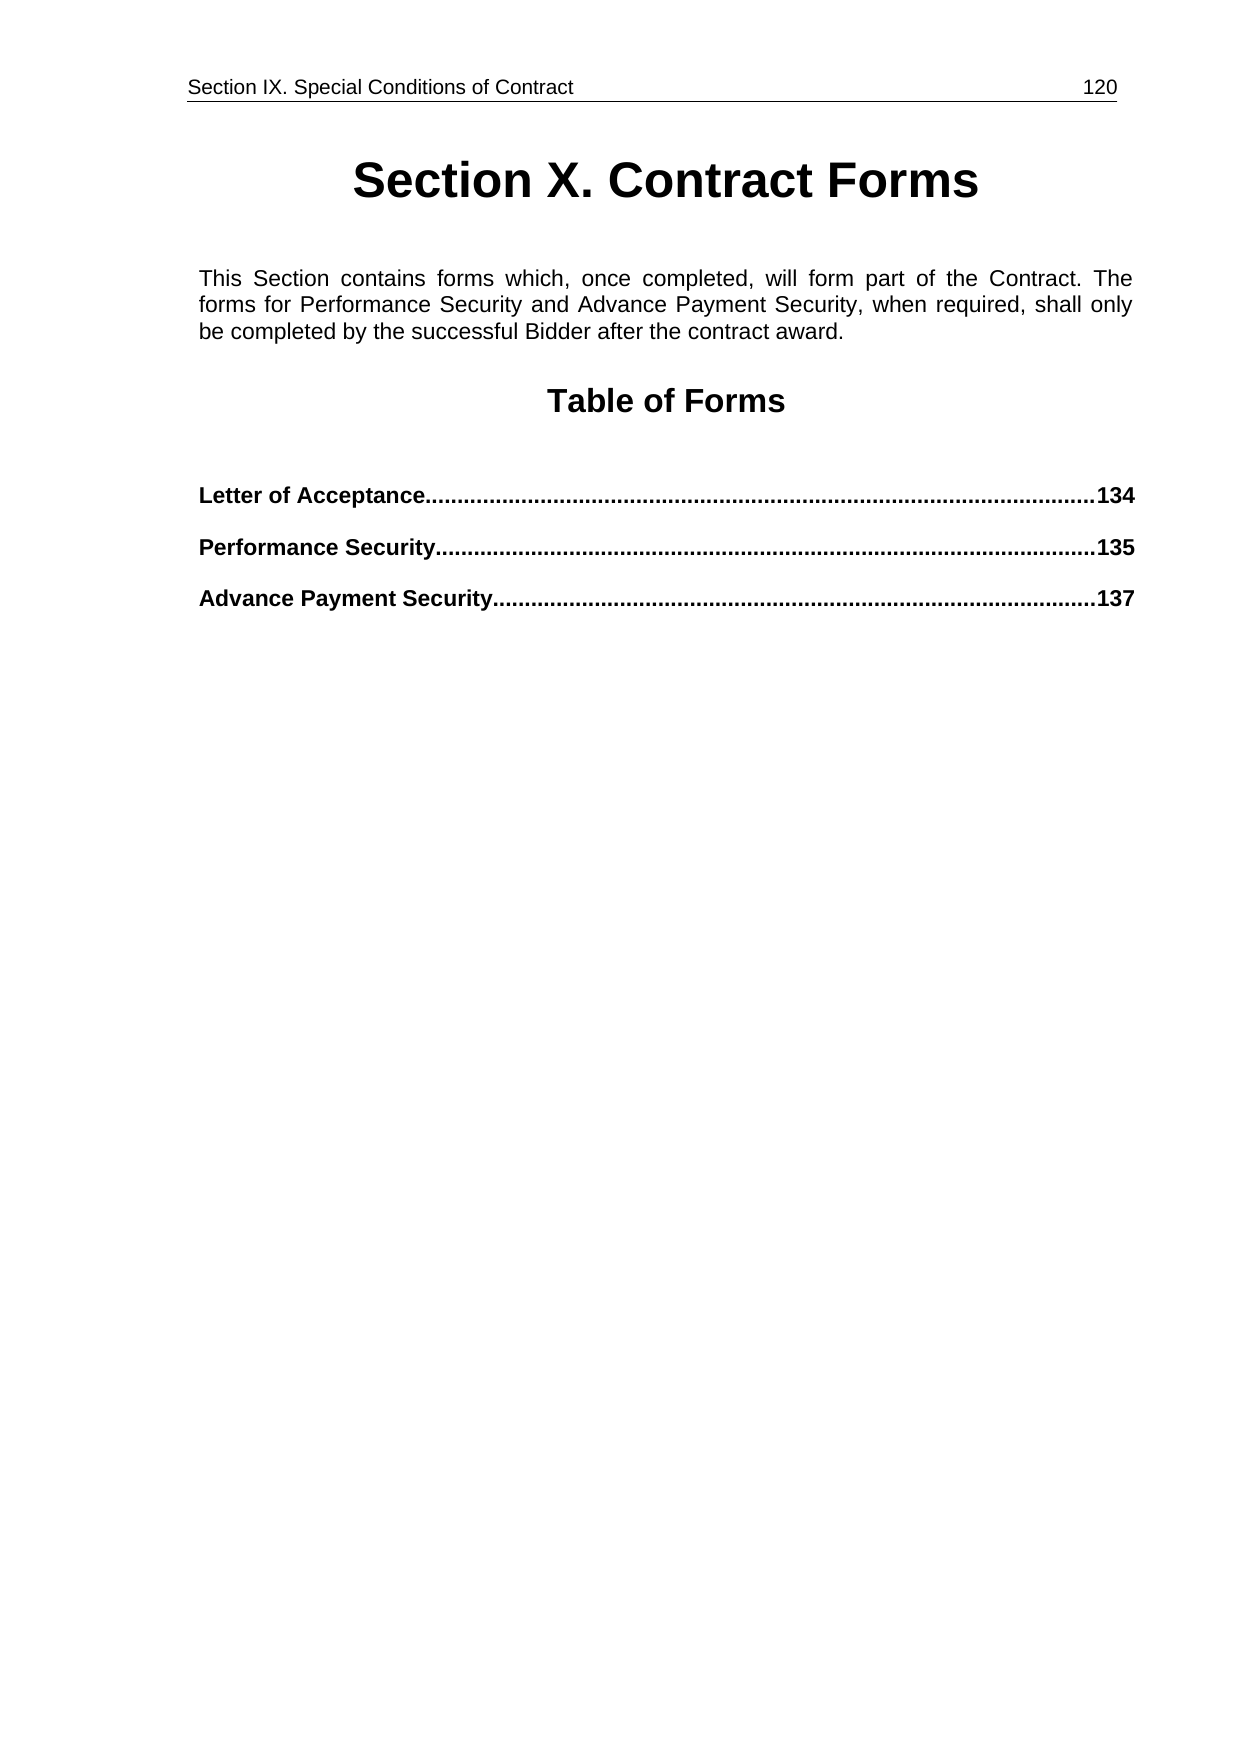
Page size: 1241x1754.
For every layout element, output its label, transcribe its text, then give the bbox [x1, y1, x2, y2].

table_header Section X. Contract Forms This Section contains forms which, once completed, will form part of the Contract. The forms for Performance Security and Advance Payment Security, when required, shall only be completed by the successful Bidder after the contract award. Table of Forms Letter of Acceptance 134 Performance Security 135 Advance Payment Security 137 [187, 150, 1145, 612]
